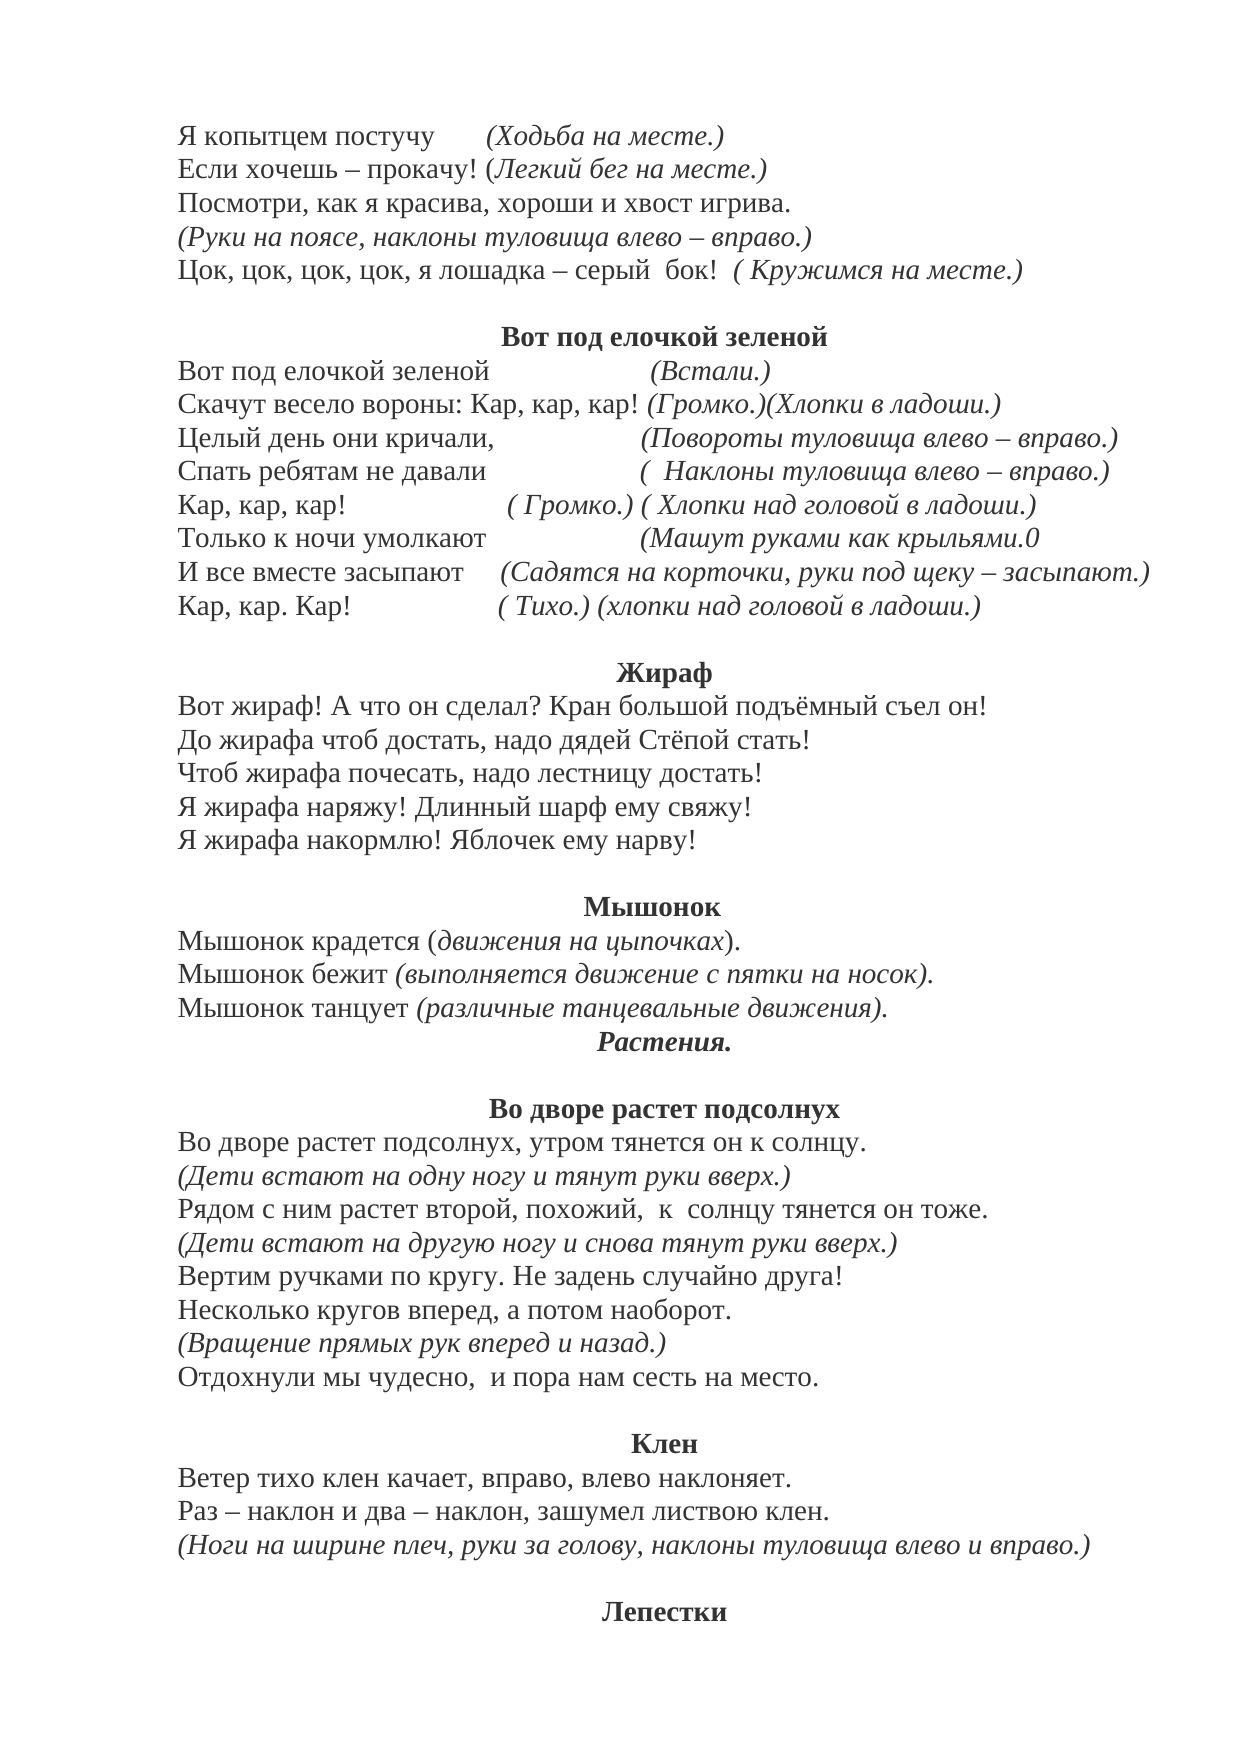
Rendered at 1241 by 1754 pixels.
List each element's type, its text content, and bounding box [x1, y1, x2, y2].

text Вот под елочкой зеленой (Встали.) [177, 353, 1152, 386]
text Лепестки [177, 1594, 1152, 1627]
text И все вместе засыпают (Садятся на корточки, руки под щеку – засыпают.) [177, 554, 1152, 588]
text Жираф [177, 655, 1152, 688]
text Отдохнули мы чудесно, и пора нам сесть на место. [177, 1359, 1152, 1393]
text Кар, кар, кар! ( Громко.) ( Хлопки над головой в ладоши.) [177, 487, 1152, 521]
text До жирафа чтоб достать, надо дядей Стёпой стать! [177, 722, 1152, 755]
text Посмотри, как я красива, хороши и хвост игрива. [177, 185, 1152, 219]
text Ветер тихо клен качает, вправо, влево наклоняет. [177, 1460, 1152, 1493]
text Только к ночи умолкают (Машут руками как крыльями.0 [177, 521, 1152, 554]
text Я жирафа наряжу! Длинный шарф ему свяжу! [177, 789, 1152, 822]
text (Вращение прямых рук вперед и назад.) [177, 1326, 1152, 1359]
text Вертим ручками по кругу. Не задень случайно друга! [177, 1258, 1152, 1292]
text (Дети встают на одну ногу и тянут руки вверх.) [177, 1158, 1152, 1191]
text Чтоб жирафа почесать, надо лестницу достать! [177, 755, 1152, 789]
text Растения. [177, 1024, 1152, 1057]
text Мышонок [177, 889, 1127, 923]
text Кар, кар. Кар! ( Тихо.) (хлопки над головой в ладоши.) [177, 588, 1152, 621]
text (Руки на поясе, наклоны туловища влево – вправо.) [177, 219, 1152, 252]
text Во дворе растет подсолнух [177, 1091, 1152, 1124]
text Если хочешь – прокачу! (Легкий бег на месте.) [177, 152, 1152, 185]
text (Дети встают на другую ногу и снова тянут руки вверх.) [177, 1225, 1152, 1258]
text Вот жираф! А что он сделал? Кран большой подъёмный съел он! [177, 688, 1152, 722]
text Спать ребятам не давали ( Наклоны туловища влево – вправо.) [177, 453, 1152, 487]
text Несколько кругов вперед, а потом наоборот. [177, 1292, 1152, 1326]
text Мышонок бежит (выполняется движение с пятки на носок). [177, 957, 1127, 990]
text Рядом с ним растет второй, похожий, к солнцу тянется он тоже. [177, 1191, 1152, 1225]
text Раз – наклон и два – наклон, зашумел листвою клен. [177, 1493, 1152, 1527]
text Во дворе растет подсолнух, утром тянется он к солнцу. [177, 1124, 1152, 1158]
text Скачут весело вороны: Кар, кар, кар! (Громко.)(Хлопки в ладоши.) [177, 386, 1152, 420]
text Я копытцем постучу (Ходьба на месте.) [177, 118, 1152, 152]
text Мышонок танцует (различные танцевальные движения). [177, 990, 1127, 1024]
text Клен [177, 1426, 1152, 1460]
text Целый день они кричали, (Повороты туловища влево – вправо.) [177, 420, 1152, 453]
text (Ноги на ширине плеч, руки за голову, наклоны туловища влево и вправо.) [177, 1527, 1152, 1560]
text Вот под елочкой зеленой [177, 319, 1152, 353]
text Цок, цок, цок, цок, я лошадка – серый бок! ( Кружимся на месте.) [177, 252, 1152, 286]
text Мышонок крадется (движения на цыпочках). [177, 923, 1127, 957]
text Я жирафа накормлю! Яблочек ему нарву! [177, 822, 1152, 856]
